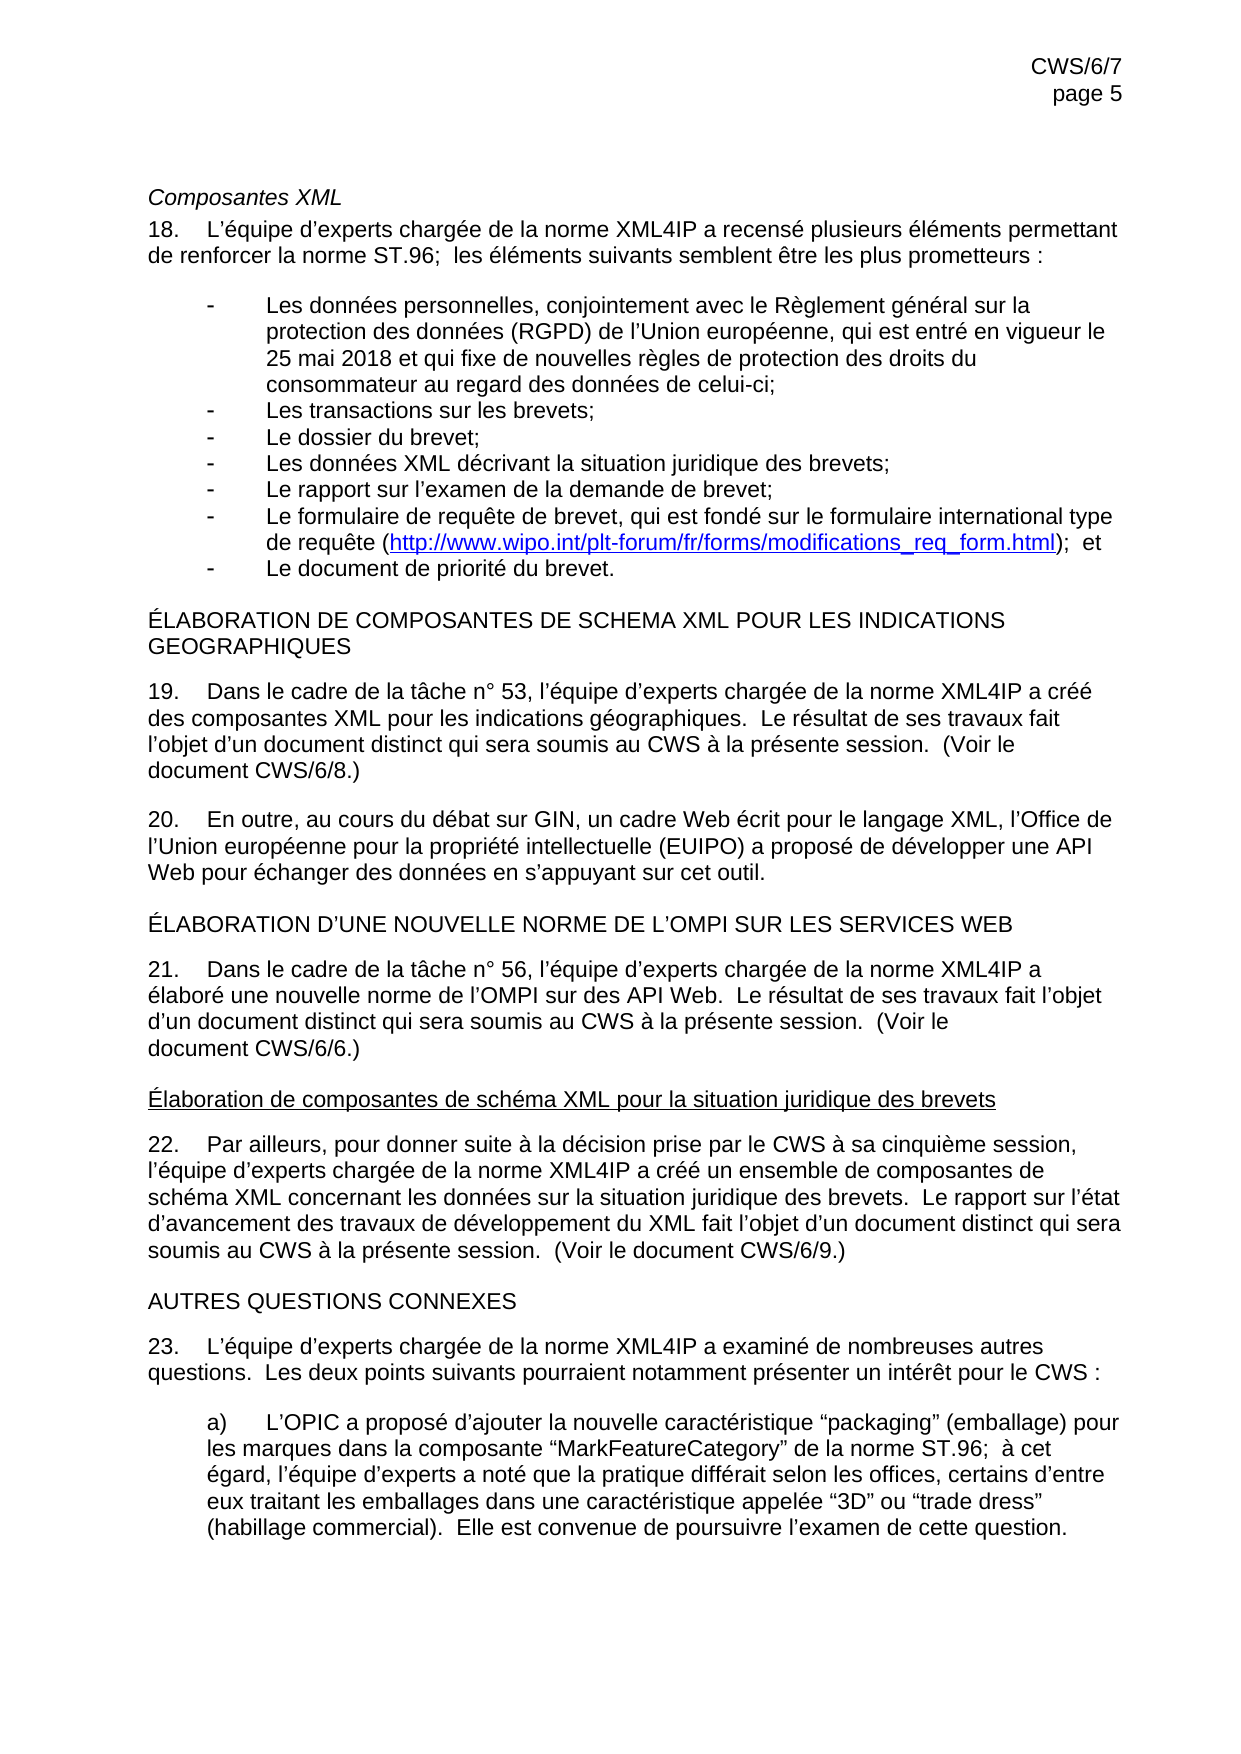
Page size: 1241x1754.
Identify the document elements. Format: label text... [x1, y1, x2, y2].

text Dans le cadre de la tâche n° 53, l’équipe d’experts chargée de la norme XML4IP a créé des composantes XML pour les indications géographiques. Le résultat de ses travaux fait l’objet d’un document distinct qui sera soumis au CWS à la présente session. (Voir le document CWS/6/8.) [148, 678, 1122, 783]
text L’équipe d’experts chargée de la norme XML4IP a examiné de nombreuses autres questions. Les deux points suivants pourraient notamment présenter un intérêt pour le CWS : [148, 1333, 1122, 1386]
list Le document de priorité du brevet. [207, 555, 1122, 582]
subtitle AUTRES QUESTIONS CONNEXES [148, 1288, 1122, 1314]
subtitle ÉLABORATION D’UNE NOUVELLE NORME DE L’OMPI SUR LES SERVICES WEB [148, 911, 1122, 937]
list L’OPIC a proposé d’ajouter la nouvelle caractéristique “packaging” (emballage) pour les marques dans la composante “MarkFeatureCategory” de la norme ST.96; à cet égard, l’équipe d’experts a noté que la pratique différait selon les offices, certains d’entre eux traitant les emballages dans une caractéristique appelée “3D” ou “trade dress” (habillage commercial). Elle est convenue de poursuivre l’examen de cette question. [207, 1409, 1122, 1540]
list Les transactions sur les brevets; [207, 397, 1122, 423]
list Le dossier du brevet; [207, 423, 1122, 450]
subtitle Élaboration de composantes de schéma XML pour la situation juridique des brevets [148, 1086, 1122, 1112]
subtitle Composantes XML [148, 183, 1122, 210]
list Les données personnelles, conjointement avec le Règlement général sur la protection des données (RGPD) de l’Union européenne, qui est entré en vigueur le 25 mai 2018 et qui fixe de nouvelles règles de protection des droits du consommateur au regard des données de celui-ci; [207, 292, 1122, 397]
list Le rapport sur l’examen de la demande de brevet; [207, 476, 1122, 503]
subtitle ÉLABORATION DE COMPOSANTES DE SCHEMA XML POUR LES INDICATIONS GEOGRAPHIQUES [148, 607, 1122, 659]
text Par ailleurs, pour donner suite à la décision prise par le CWS à sa cinquième session, l’équipe d’experts chargée de la norme XML4IP a créé un ensemble de composantes de schéma XML concernant les données sur la situation juridique des brevets. Le rapport sur l’état d’avancement des travaux de développement du XML fait l’objet d’un document distinct qui sera soumis au CWS à la présente session. (Voir le document CWS/6/9.) [148, 1131, 1122, 1263]
list Le formulaire de requête de brevet, qui est fondé sur le formulaire international type de requête (http://www.wipo.int/plt-forum/fr/forms/modifications_req_form.html); et [207, 503, 1122, 555]
text L’équipe d’experts chargée de la norme XML4IP a recensé plusieurs éléments permettant de renforcer la norme ST.96; les éléments suivants semblent être les plus prometteurs : [148, 216, 1122, 269]
text En outre, au cours du débat sur GIN, un cadre Web écrit pour le langage XML, l’Office de l’Union européenne pour la propriété intellectuelle (EUIPO) a proposé de développer une API Web pour échanger des données en s’appuyant sur cet outil. [148, 806, 1122, 886]
list Les données XML décrivant la situation juridique des brevets; [207, 450, 1122, 476]
text Dans le cadre de la tâche n° 56, l’équipe d’experts chargée de la norme XML4IP a élaboré une nouvelle norme de l’OMPI sur des API Web. Le résultat de ses travaux fait l’objet d’un document distinct qui sera soumis au CWS à la présente session. (Voir le document CWS/6/6.) [148, 956, 1122, 1061]
